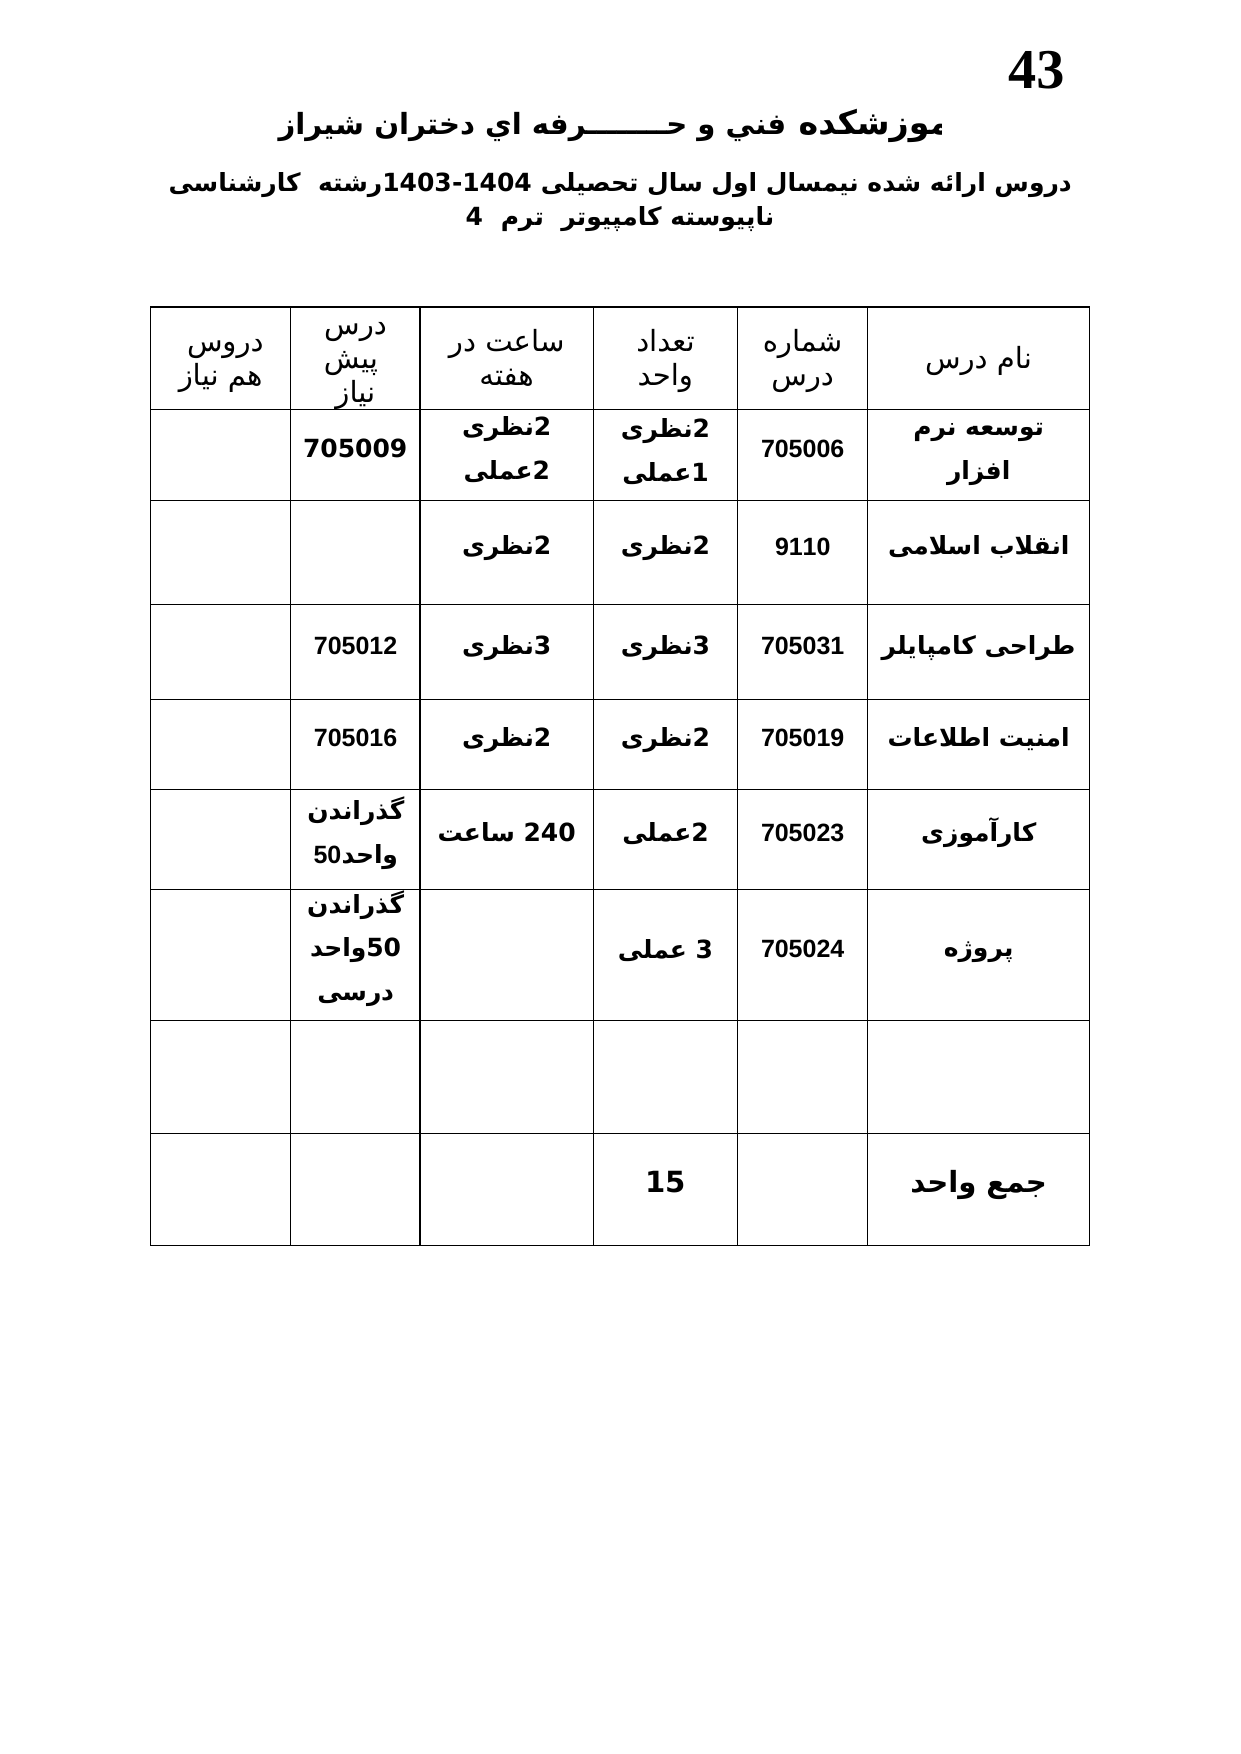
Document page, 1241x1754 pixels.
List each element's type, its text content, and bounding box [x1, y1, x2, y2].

table_cell 2نظری [421, 700, 593, 789]
table_cell [151, 1134, 290, 1245]
table_header شماره درس [738, 308, 867, 409]
table_header دروس هم نياز [151, 308, 290, 409]
table_cell 705012 [291, 605, 419, 699]
table_cell [151, 700, 290, 789]
table_cell 240 ساعت [421, 790, 593, 889]
table_cell توسعه نرم افزار [868, 410, 1089, 500]
table_cell 15 [594, 1134, 737, 1245]
table_header نام درس [868, 308, 1089, 409]
table_cell جمع واحد [868, 1134, 1089, 1245]
table_cell 2نظری [594, 700, 737, 789]
table_cell گذراندن 50واحد درسی [291, 890, 419, 1020]
table_cell [291, 501, 419, 604]
table_cell کارآموزی [868, 790, 1089, 889]
table_cell 705009 [291, 410, 419, 500]
table_cell [151, 1021, 290, 1132]
text آموزشكده فني و حــــــــرفه اي دختران شيراز [150, 103, 942, 142]
table_cell [594, 1021, 737, 1132]
table_header درس پيش نياز [291, 308, 419, 409]
table_cell طراحی کامپایلر [868, 605, 1089, 699]
table_cell [291, 1021, 419, 1132]
table_cell 2نظری [421, 501, 593, 604]
table_cell [151, 501, 290, 604]
table_cell [151, 605, 290, 699]
table_cell [151, 890, 290, 1020]
table_cell [151, 790, 290, 889]
table_cell 705024 [738, 890, 867, 1020]
table_header ساعت در هفته [421, 308, 593, 409]
table_cell 2نظری 2عملی [421, 410, 593, 500]
table_cell [421, 1134, 593, 1245]
table_cell 2عملی [594, 790, 737, 889]
table_cell 705023 [738, 790, 867, 889]
table_header تعداد واحد [594, 308, 737, 409]
table_cell 9110 [738, 501, 867, 604]
table_cell 705016 [291, 700, 419, 789]
table_cell [738, 1021, 867, 1132]
table_cell [868, 1021, 1089, 1132]
table_cell امنیت اطلاعات [868, 700, 1089, 789]
table_cell 2نظری 1عملی [594, 410, 737, 500]
table_cell پروژه [868, 890, 1089, 1020]
text دروس ارائه شده نيمسال اول سال تحصیلی 1404-1403رشته کارشناسی ناپیوسته كامپيوتر ترم 4 [150, 168, 1090, 231]
table_cell 705019 [738, 700, 867, 789]
table_cell 3نظری [594, 605, 737, 699]
table_cell [291, 1134, 419, 1245]
table_cell انقلاب اسلامی [868, 501, 1089, 604]
table_cell 3نظری [421, 605, 593, 699]
table_cell [738, 1134, 867, 1245]
table_cell 2نظری [594, 501, 737, 604]
table_cell 705006 [738, 410, 867, 500]
table_cell 3 عملی [594, 890, 737, 1020]
table_cell [421, 890, 593, 1020]
table_cell 705031 [738, 605, 867, 699]
table_cell گذراندن 50واحد [291, 790, 419, 889]
table_cell [421, 1021, 593, 1132]
table_cell [151, 410, 290, 500]
